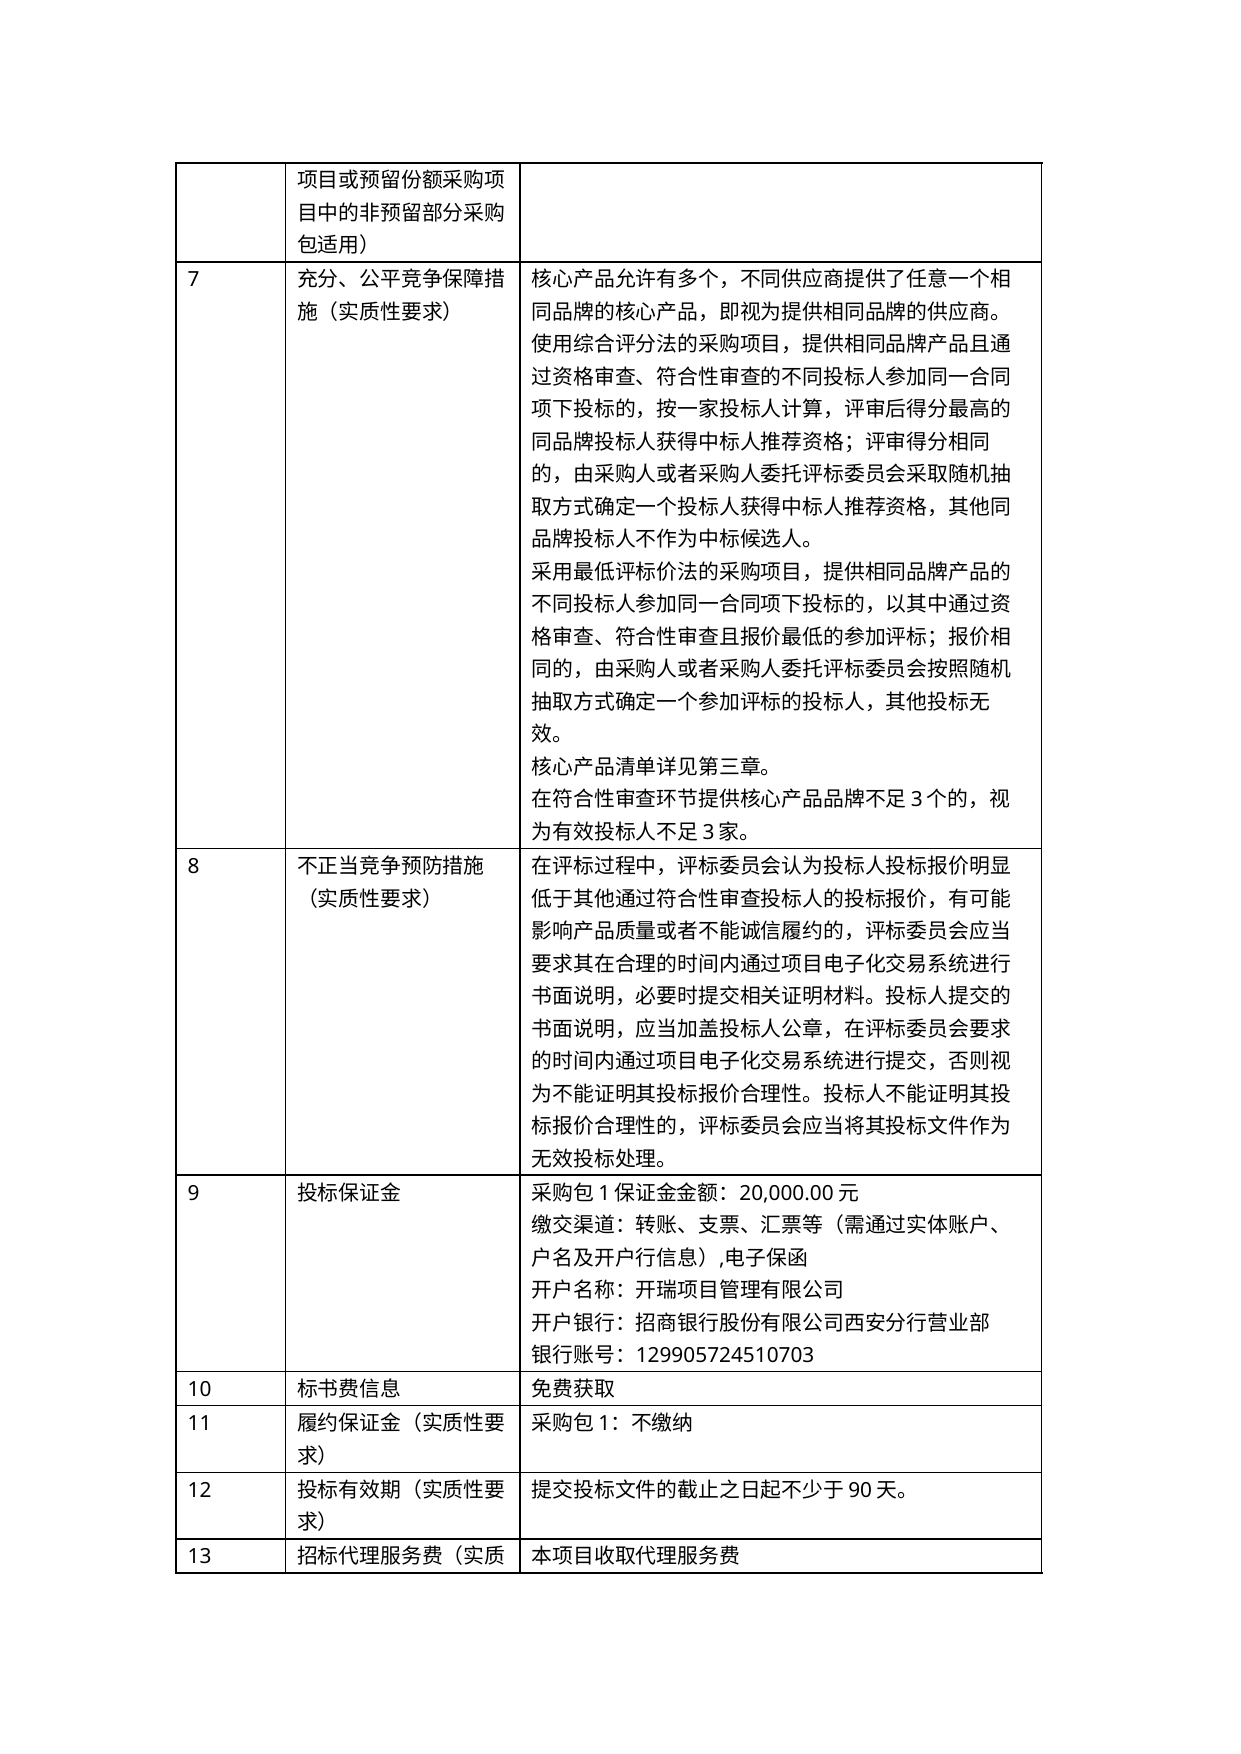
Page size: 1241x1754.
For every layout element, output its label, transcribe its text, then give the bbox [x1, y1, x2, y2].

table_cell 8 [177, 849, 285, 1174]
table_cell 6 [177, 164, 285, 261]
table_cell 充分、公平竞争保障措施（实质性要求） [286, 263, 519, 848]
table_cell 投标有效期（实质性要求） [286, 1473, 519, 1538]
table_cell 不正当竞争预防措施（实质性要求） [286, 849, 519, 1174]
table_cell 核心产品允许有多个，不同供应商提供了任意一个相同品牌的核心产品，即视为提供相同品牌的供应商。 使用综合评分法的采购项目，提供相同品牌产品且通过资格审查、符合性审查的不同投标人参加同一合同项下投标的，按一家投标人计算，评审后得分最高的同品牌投标人获得中标人推荐资格；评审得分相同的，由采购人或者采购人委托评标委员会采取随机抽取方式确定一个投标人获得中标人推荐资格，其他同品牌投标人不作为中标候选人。 采用最低评标价法的采购项目，提供相同品牌产品的不同投标人参加同一合同项下投标的，以其中通过资格审查、符合性审查且报价最低的参加评标；报价相同的，由采购人或者采购人委托评标委员会按照随机抽取方式确定一个参加评标的投标人，其他投标无效。 核心产品清单详见第三章。 在符合性审查环节提供核心产品品牌不足3个的，视为有效投标人不足3家。 [521, 263, 1041, 848]
table_cell 提交投标文件的截止之日起不少于90天。 [521, 1473, 1041, 1538]
table_cell 10 [177, 1372, 285, 1405]
table_cell 9 [177, 1176, 285, 1371]
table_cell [286, 164, 519, 261]
table_cell 投标保证金 [286, 1176, 519, 1371]
table_cell 采购包1：不缴纳 [521, 1406, 1041, 1471]
table_cell 履约保证金（实质性要求） [286, 1406, 519, 1471]
table_cell 11 [177, 1406, 285, 1471]
table_cell 12 [177, 1473, 285, 1538]
table_cell 采购包1保证金金额：20,000.00元 缴交渠道：转账、支票、汇票等（需通过实体账户、户名及开户行信息）,电子保函 开户名称：开瑞项目管理有限公司 开户银行：招商银行股份有限公司西安分行营业部 银行账号：129905724510703 [521, 1176, 1041, 1371]
table_cell 13 [177, 1540, 285, 1572]
table_cell 标书费信息 [286, 1372, 519, 1405]
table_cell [521, 1540, 1041, 1572]
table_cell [521, 164, 1041, 261]
table_cell 招标代理服务费（实质性要求） [286, 1540, 519, 1572]
table_cell 免费获取 [521, 1372, 1041, 1405]
table_cell 7 [177, 263, 285, 848]
table_cell 在评标过程中，评标委员会认为投标人投标报价明显低于其他通过符合性审查投标人的投标报价，有可能影响产品质量或者不能诚信履约的，评标委员会应当要求其在合理的时间内通过项目电子化交易系统进行书面说明，必要时提交相关证明材料。投标人提交的书面说明，应当加盖投标人公章，在评标委员会要求的时间内通过项目电子化交易系统进行提交，否则视为不能证明其投标报价合理性。投标人不能证明其投标报价合理性的，评标委员会应当将其投标文件作为无效投标处理。 [521, 849, 1041, 1174]
